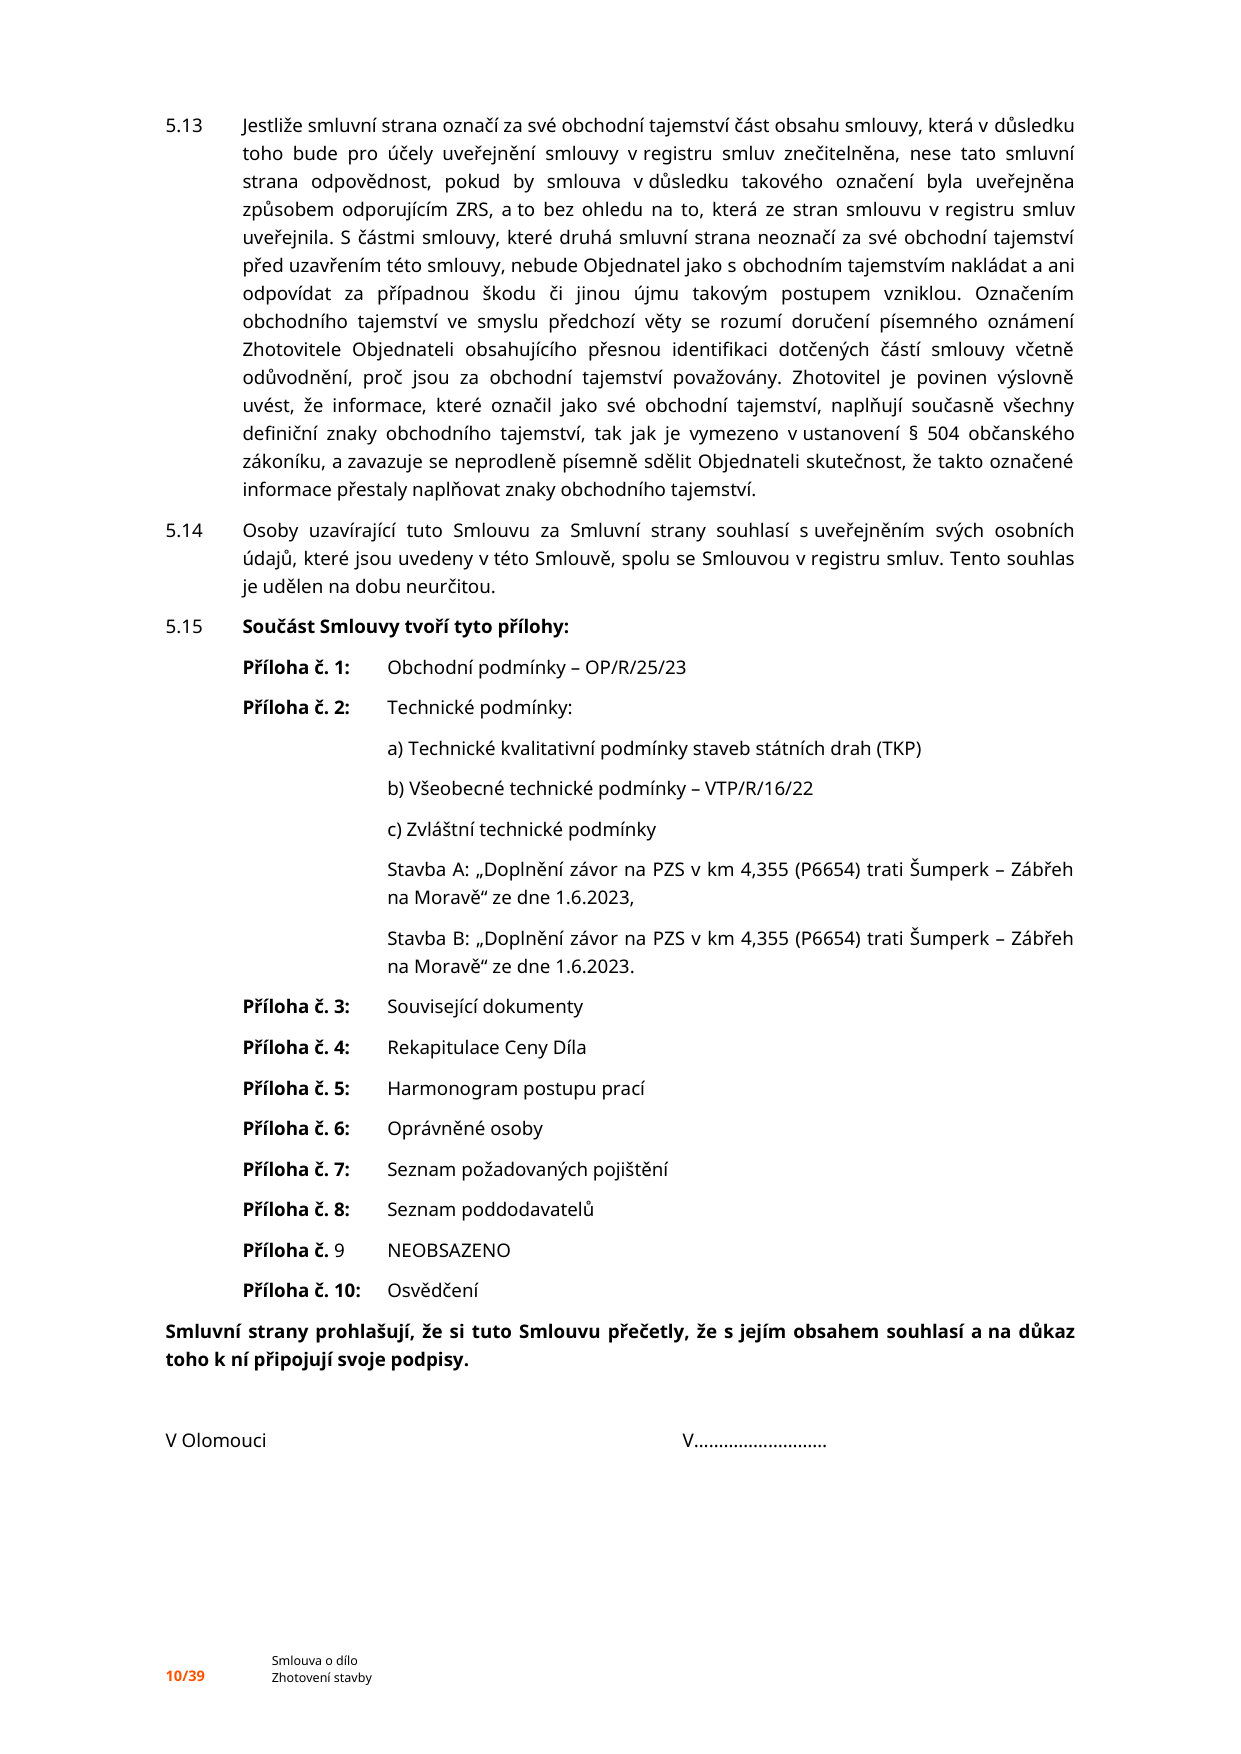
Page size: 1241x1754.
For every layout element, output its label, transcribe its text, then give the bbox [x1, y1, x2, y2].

text Příloha č. 8: Seznam poddodavatelů [242, 1196, 1075, 1222]
text Příloha č. 10: Osvědčení [242, 1277, 1075, 1303]
text c) Zvláštní technické podmínky [387, 816, 1075, 842]
text V Olomouci V……………………… [165, 1427, 1075, 1452]
text Příloha č. 3: Související dokumenty [242, 994, 1075, 1019]
text b) Všeobecné technické podmínky – VTP/R/16/22 [387, 776, 1075, 801]
text Stavba B: „Doplnění závor na PZS v km 4,355 (P6654) trati Šumperk – Zábřeh na Moravě“ ze dne 1.6.2023. [387, 925, 1075, 979]
text Příloha č. 4: Rekapitulace Ceny Díla [242, 1034, 1075, 1060]
text Příloha č. 2: Technické podmínky: [242, 694, 1075, 720]
text Osoby uzavírající tuto Smlouvu za Smluvní strany souhlasí s uveřejněním svých osobních údajů, které jsou uvedeny v této Smlouvě, spolu se Smlouvou v registru smluv. Tento souhlas je udělen na dobu neurčitou. [165, 517, 1075, 598]
text Stavba A: „Doplnění závor na PZS v km 4,355 (P6654) trati Šumperk – Zábřeh na Moravě“ ze dne 1.6.2023, [387, 857, 1075, 910]
text Příloha č. 1: Obchodní podmínky – OP/R/25/23 [242, 654, 1075, 679]
text Příloha č. 5: Harmonogram postupu prací [242, 1075, 1075, 1100]
text Příloha č. 9 NEOBSAZENO [242, 1237, 1075, 1262]
text Smluvní strany prohlašují, že si tuto Smlouvu přečetly, že s jejím obsahem souhlasí a na důkaz toho k ní připojují svoje podpisy. [165, 1318, 1075, 1371]
text Příloha č. 6: Oprávněné osoby [242, 1115, 1075, 1141]
text Součást Smlouvy tvoří tyto přílohy: [165, 613, 1075, 639]
text a) Technické kvalitativní podmínky staveb státních drah (TKP) [387, 735, 1075, 761]
text Jestliže smluvní strana označí za své obchodní tajemství část obsahu smlouvy, která v důsledku toho bude pro účely uveřejnění smlouvy v registru smluv znečitelněna, nese tato smluvní strana odpovědnost, pokud by smlouva v důsledku takového označení byla uveřejněna způsobem odporujícím ZRS, a to bez ohledu na to, která ze stran smlouvu v registru smluv uveřejnila. S částmi smlouvy, které druhá smluvní strana neoznačí za své obchodní tajemství před uzavřením této smlouvy, nebude Objednatel jako s obchodním tajemstvím nakládat a ani odpovídat za případnou škodu či jinou újmu takovým postupem vzniklou. Označením obchodního tajemství ve smyslu předchozí věty se rozumí doručení písemného oznámení Zhotovitele Objednateli obsahujícího přesnou identifikaci dotčených částí smlouvy včetně odůvodnění, proč jsou za obchodní tajemství považovány. Zhotovitel je povinen výslovně uvést, že informace, které označil jako své obchodní tajemství, naplňují současně všechny definiční znaky obchodního tajemství, tak jak je vymezeno v ustanovení § 504 občanského zákoníku, a zavazuje se neprodleně písemně sdělit Objednateli skutečnost, že takto označené informace přestaly naplňovat znaky obchodního tajemství. [165, 112, 1075, 502]
text Příloha č. 7: Seznam požadovaných pojištění [242, 1156, 1075, 1181]
